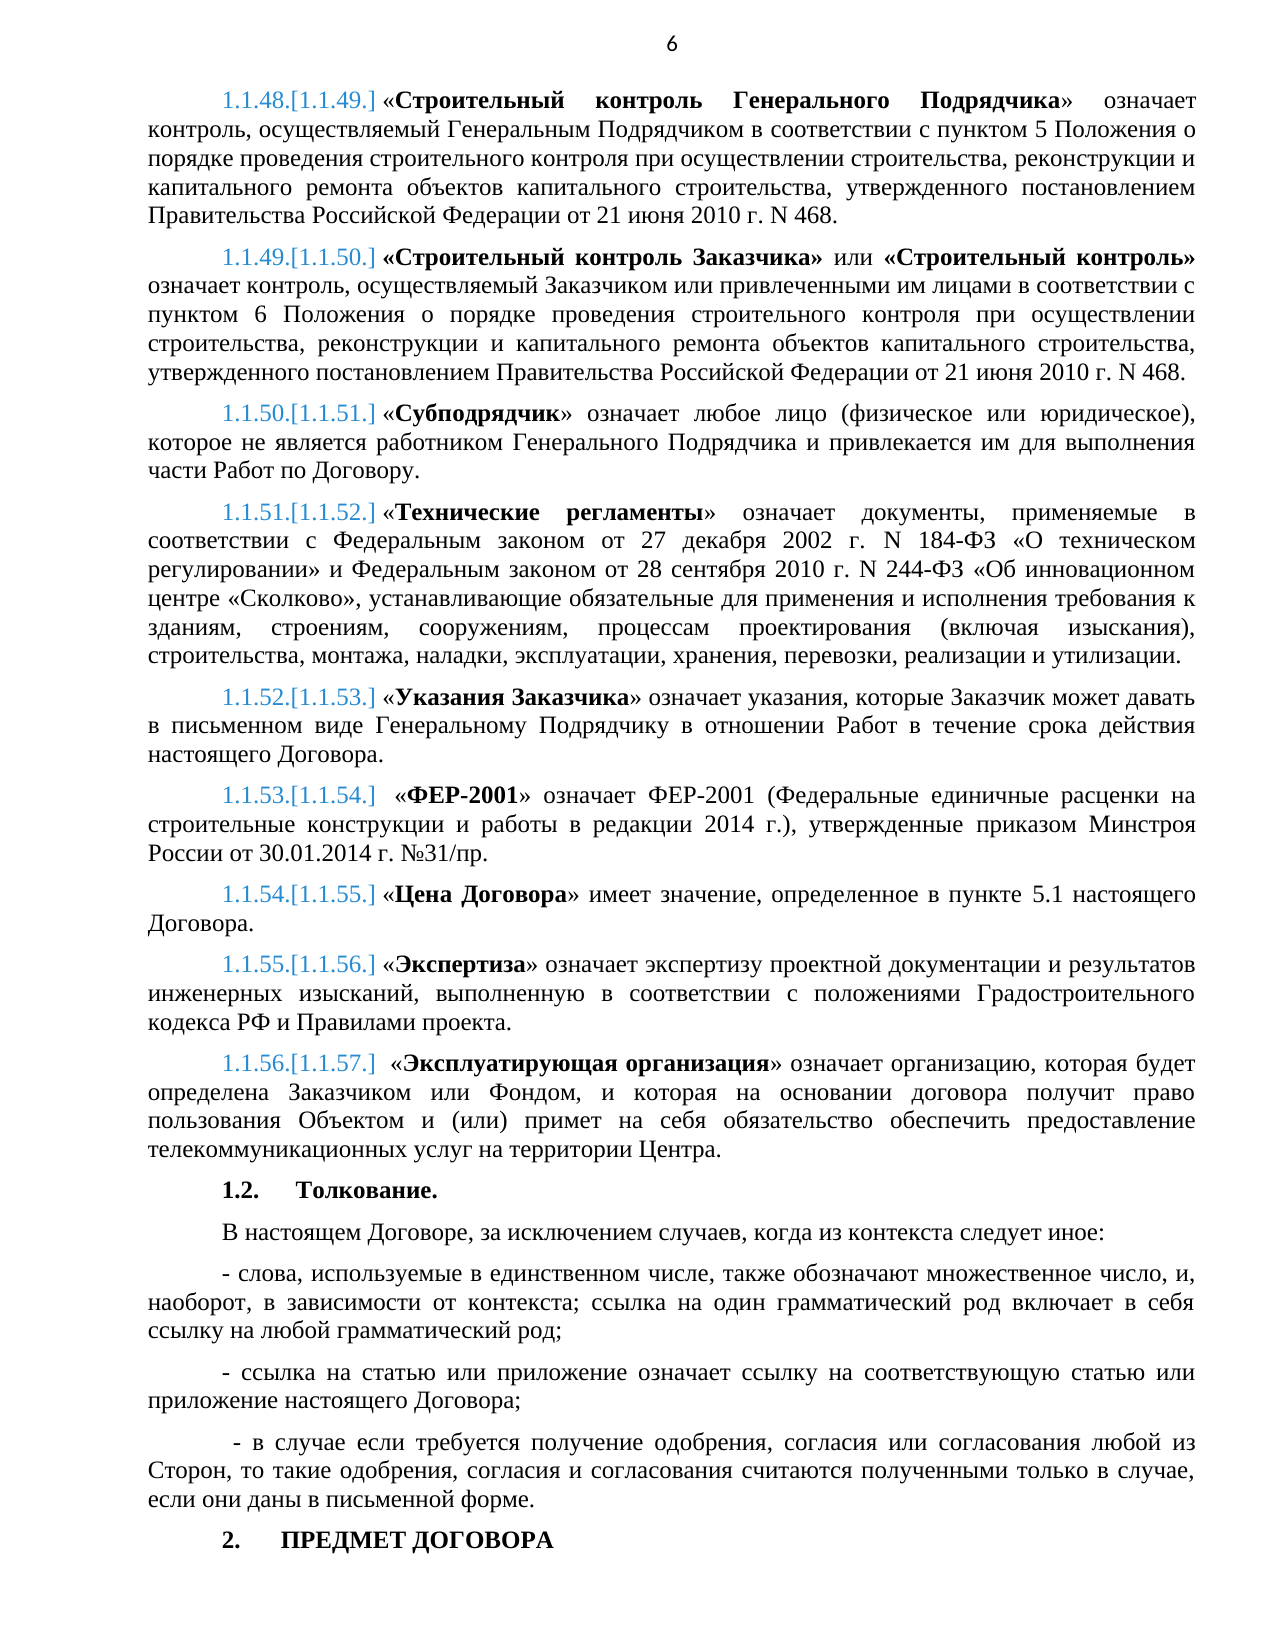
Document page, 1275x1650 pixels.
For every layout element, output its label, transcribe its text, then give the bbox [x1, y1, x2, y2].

list В настоящем Договоре, за исключением случаев, когда из контекста следует иное: [222, 1217, 1196, 1246]
list «Указания Заказчика» означает указания, которые Заказчик может давать в письменном виде Генеральному Подрядчику в отношении Работ в течение срока действия настоящего Договора. [148, 682, 1196, 768]
list «Строительный контроль Генерального Подрядчика» означает контроль, осуществляемый Генеральным Подрядчиком в соответствии с пунктом 5 Положения о порядке проведения строительного контроля при осуществлении строительства, реконструкции и капитального ремонта объектов капитального строительства, утвержденного постановлением Правительства Российской Федерации от 21 июня 2010 г. N 468. [148, 86, 1196, 229]
list «Субподрядчик» означает любое лицо (физическое или юридическое), которое не является работником Генерального Подрядчика и привлекается им для выполнения части Работ по Договору. [148, 398, 1196, 484]
list «Эксплуатирующая организация» означает организацию, которая будет определена Заказчиком или Фондом, и которая на основании договора получит право пользования Объектом и (или) примет на себя обязательство обеспечить предоставление телекоммуникационных услуг на территории Центра. [148, 1048, 1196, 1163]
list «Строительный контроль Заказчика» или «Строительный контроль» означает контроль, осуществляемый Заказчиком или привлеченными им лицами в соответствии с пунктом 6 Положения о порядке проведения строительного контроля при осуществлении строительства, реконструкции и капитального ремонта объектов капитального строительства, утвержденного постановлением Правительства Российской Федерации от 21 июня 2010 г. N 468. [148, 242, 1196, 386]
list Толкование. [148, 1176, 1196, 1204]
list «ФЕР-2001» означает ФЕР-2001 (Федеральные единичные расценки на строительные конструкции и работы в редакции 2014 г.), утвержденные приказом Минстроя России от 30.01.2014 г. №31/пр. [148, 781, 1196, 867]
list «Технические регламенты» означает документы, применяемые в соответствии с Федеральным законом от 27 декабря 2002 г. N 184-ФЗ «О техническом регулировании» и Федеральным законом от 28 сентября 2010 г. N 244-ФЗ «Об инновационном центре «Сколково», устанавливающие обязательные для применения и исполнения требования к зданиям, строениям, сооружениям, процессам проектирования (включая изыскания), строительства, монтажа, наладки, эксплуатации, хранения, перевозки, реализации и утилизации. [148, 497, 1196, 669]
text - слова, используемые в единственном числе, также обозначают множественное число, и, наоборот, в зависимости от контекста; ссылка на один грамматический род включает в себя ссылку на любой грамматический род; [148, 1258, 1196, 1344]
list «Цена Договора» имеет значение, определенное в пункте 5.1 настоящего Договора. [148, 879, 1196, 937]
text - в случае если требуется получение одобрения, согласия или согласования любой из Сторон, то такие одобрения, согласия и согласования считаются полученными только в случае, если они даны в письменной форме. [148, 1427, 1196, 1513]
list «Экспертиза» означает экспертизу проектной документации и результатов инженерных изысканий, выполненную в соответствии с положениями Градостроительного кодекса РФ и Правилами проекта. [148, 949, 1196, 1036]
text - ссылка на статью или приложение означает ссылку на соответствующую статью или приложение настоящего Договора; [148, 1357, 1196, 1414]
list ПРЕДМЕТ ДОГОВОРА [148, 1526, 1196, 1554]
